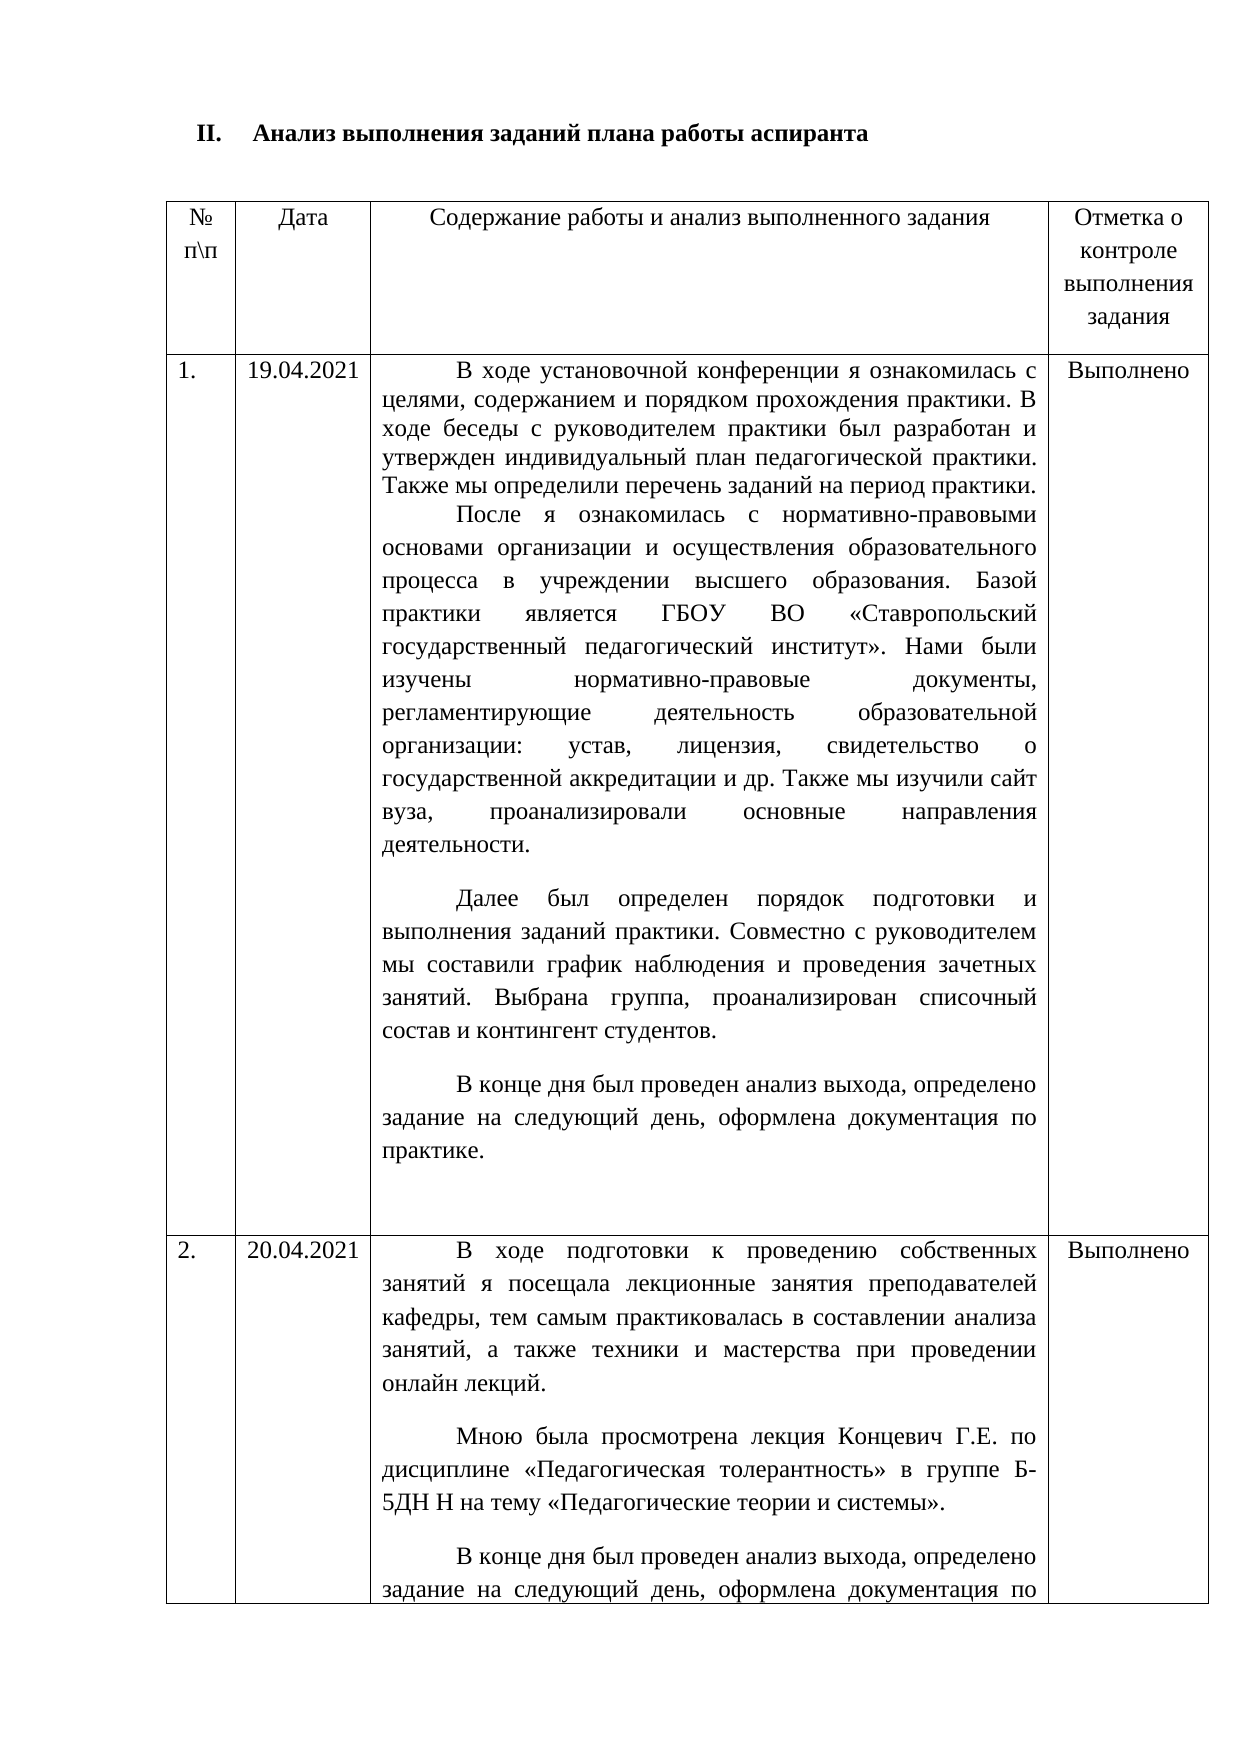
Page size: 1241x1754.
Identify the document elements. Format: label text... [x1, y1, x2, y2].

table_header Содержание работы и анализ выполненного задания [371, 202, 1048, 354]
table_cell 19.04.2021 [236, 355, 370, 1234]
table_cell 20.04.2021 [236, 1236, 370, 1603]
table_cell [371, 1236, 1048, 1603]
table_cell В ходе установочной конференции я ознакомилась с целями, содержанием и порядком прохождения практики. В ходе беседы с руководителем практики был разработан и утвержден индивидуальный план педагогической практики. Также мы определили перечень заданий на период практики. После я ознакомилась с нормативно-правовыми основами организации и осуществления образовательного процесса в учреждении высшего образования. Базой практики является ГБОУ ВО «Ставропольский государственный педагогический институт». Нами были изучены нормативно-правовые документы, регламентирующие деятельность образовательной организации: устав, лицензия, свидетельство о государственной аккредитации и др. Также мы изучили сайт вуза, проанализировали основные направления деятельности. Далее был определен порядок подготовки и выполнения заданий практики. Совместно с руководителем мы составили график наблюдения и проведения зачетных занятий. Выбрана группа, проанализирован списочный состав и контингент студентов. В конце дня был проведен анализ выхода, определено задание на следующий день, оформлена документация по практике. [371, 355, 1048, 1234]
table_cell Выполнено [1049, 1236, 1208, 1603]
table_header Дата [236, 202, 370, 354]
table_cell [167, 355, 235, 1234]
list Анализ выполнения заданий плана работы аспиранта [196, 118, 1152, 147]
table_cell [167, 1236, 235, 1603]
table_cell Выполнено [1049, 355, 1208, 1234]
table_header № п\п [167, 202, 235, 354]
table_header Отметка о контроле выполнения задания [1049, 202, 1208, 354]
